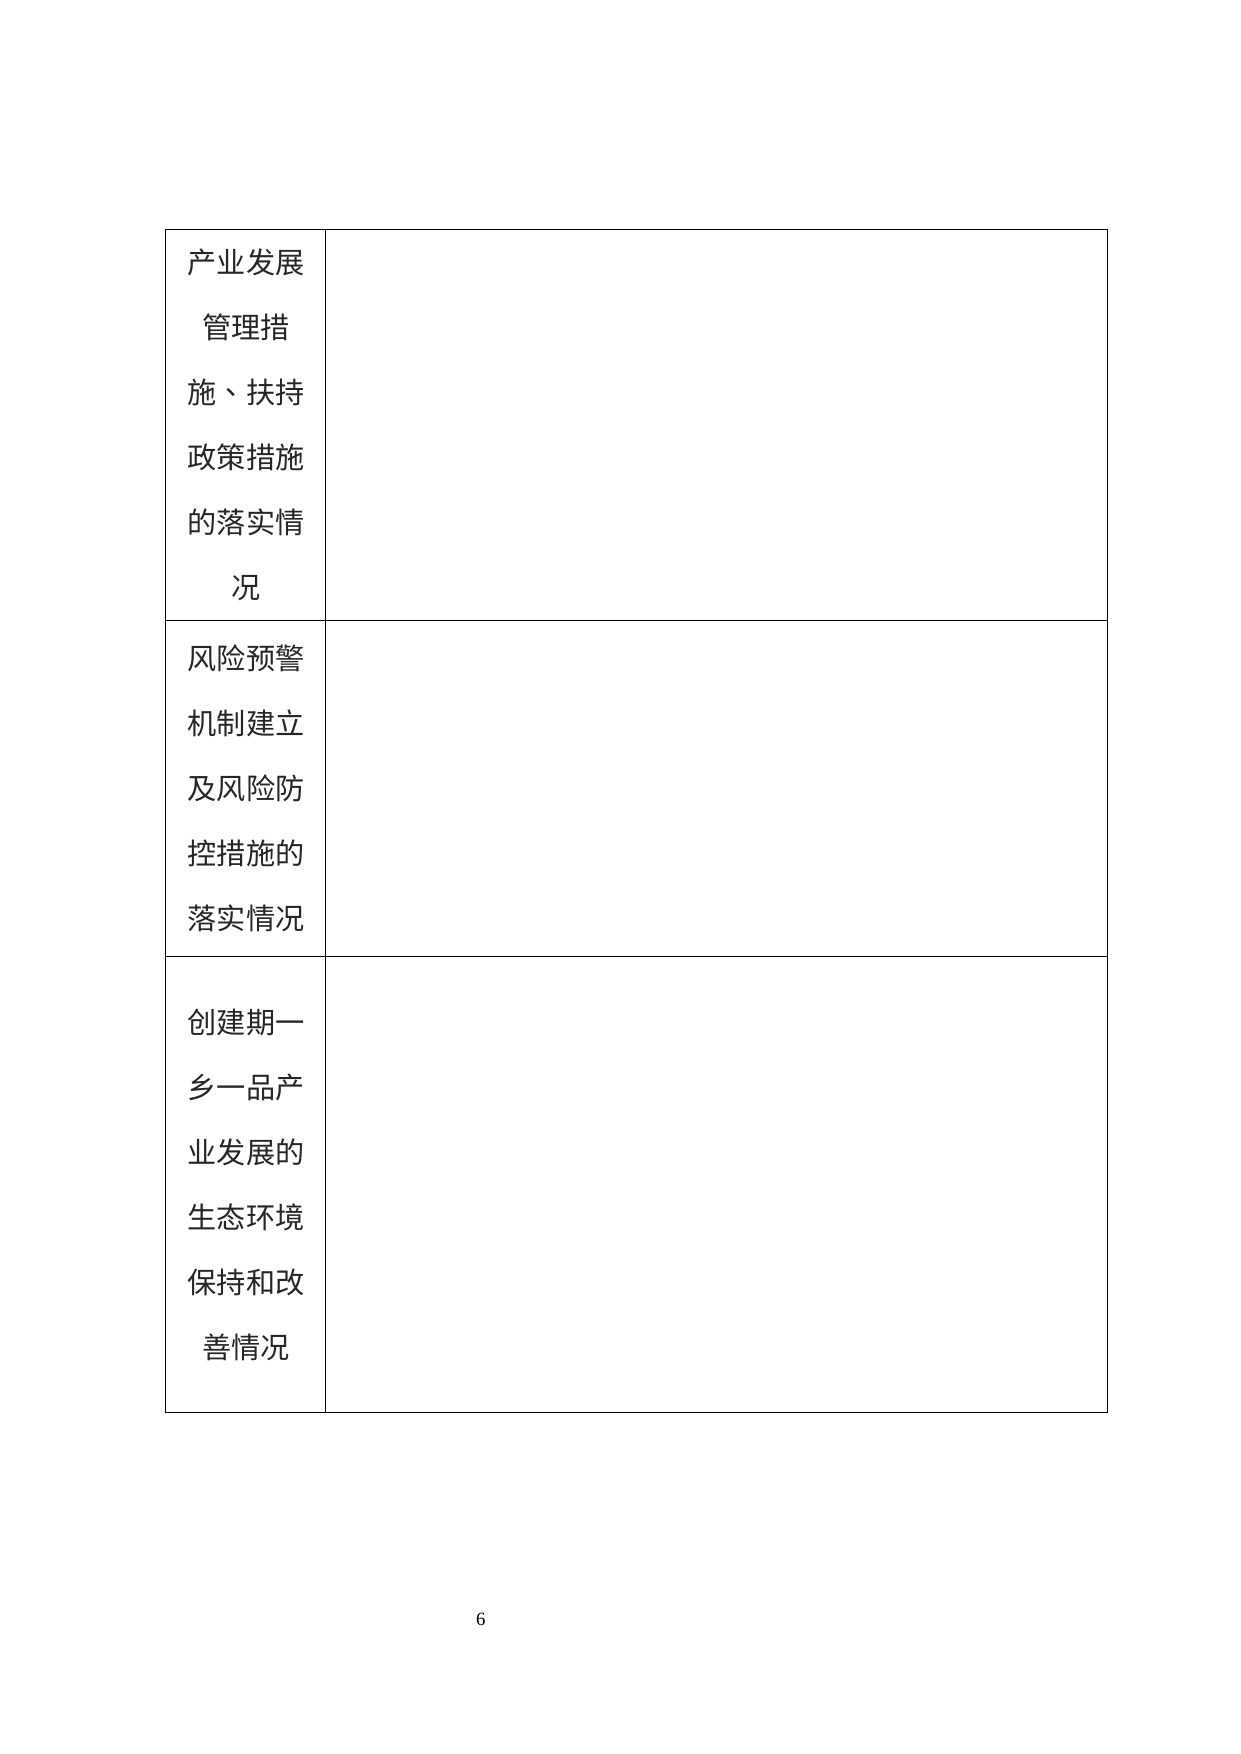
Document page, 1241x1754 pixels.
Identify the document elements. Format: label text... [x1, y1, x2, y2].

table_cell [326, 957, 1107, 1412]
table_cell 风险预警机制建立及风险防控措施的落实情况 [166, 621, 325, 956]
table_cell [326, 621, 1107, 956]
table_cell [166, 230, 325, 620]
table_cell 创建期一乡一品产业发展的生态环境保持和改善情况 [166, 957, 325, 1412]
table_cell [326, 230, 1107, 620]
